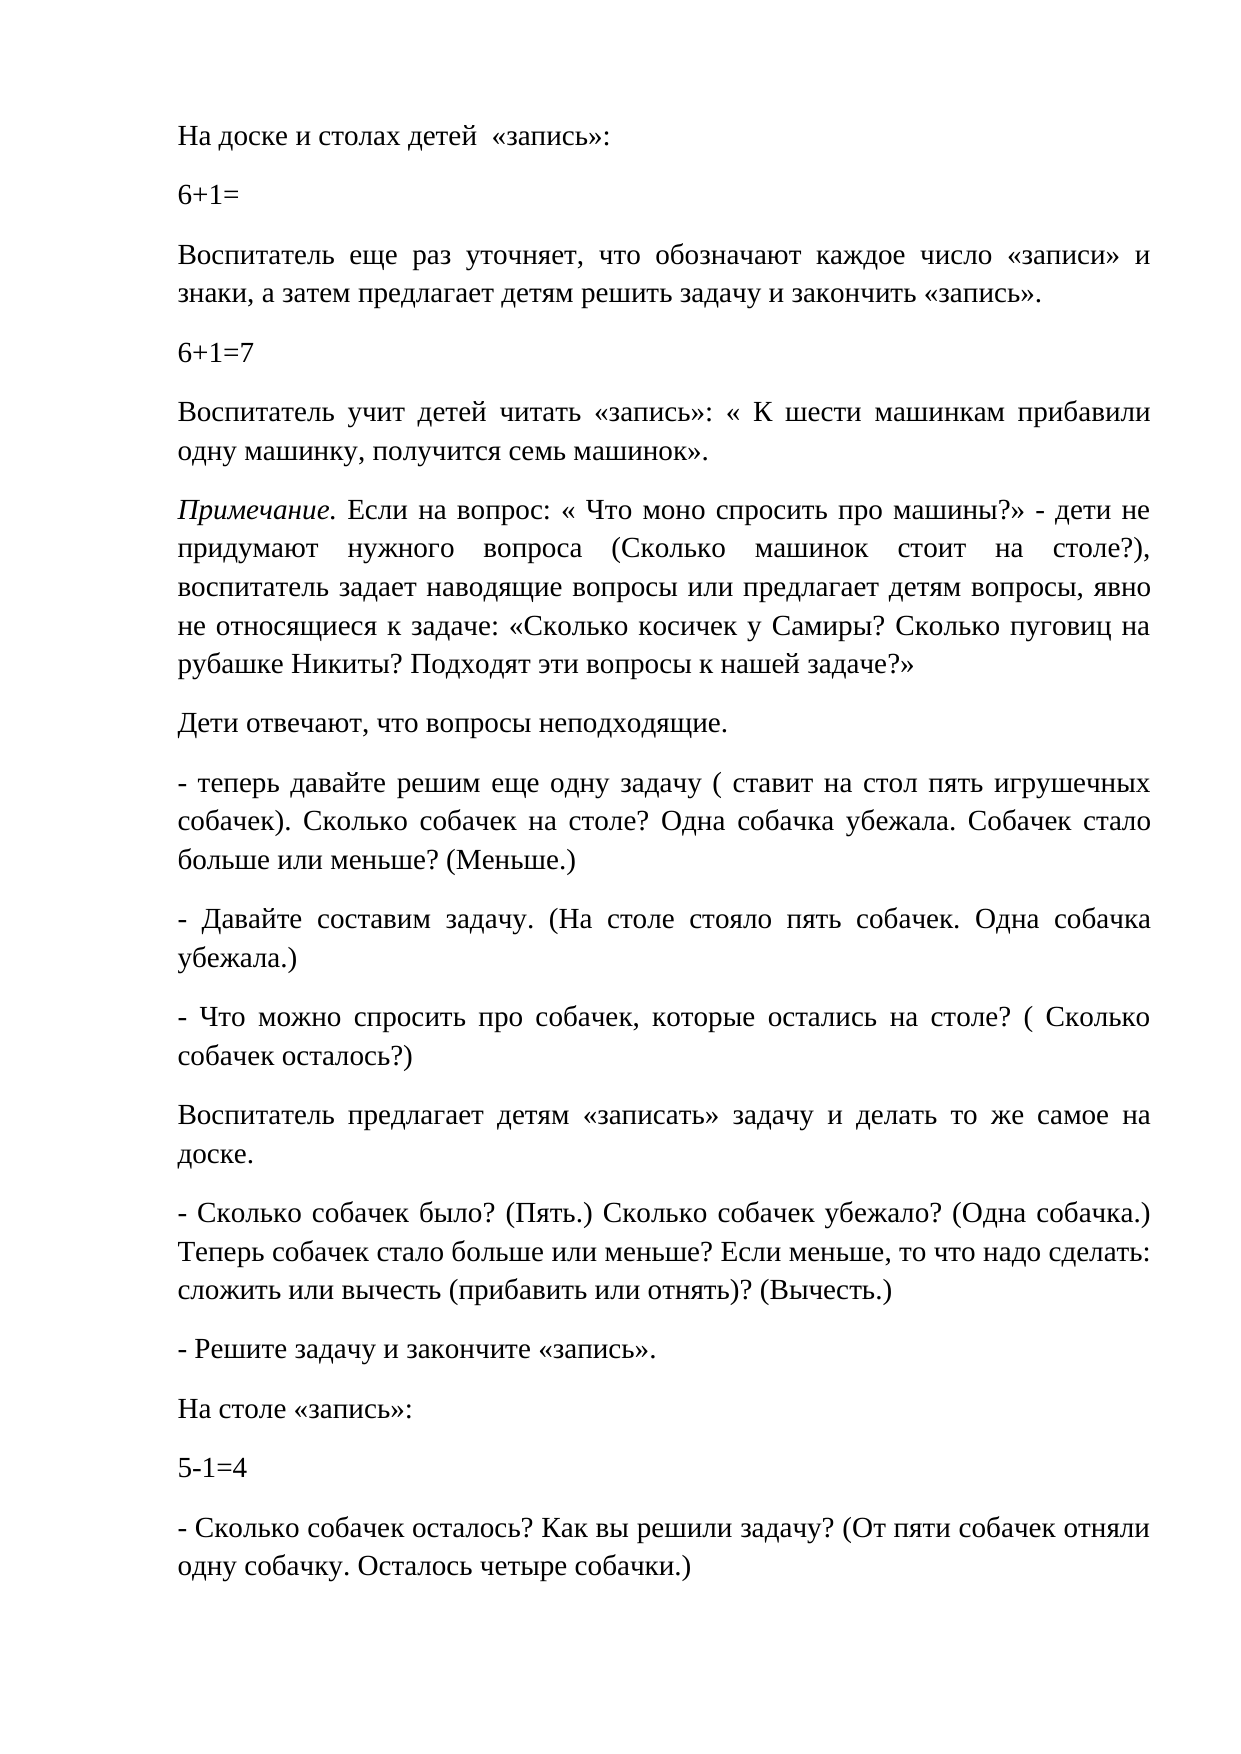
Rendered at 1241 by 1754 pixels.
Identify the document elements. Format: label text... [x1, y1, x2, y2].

text Примечание. Если на вопрос: « Что моно спросить про машины?» - дети не придумают нужного вопроса (Сколько машинок стоит на столе?), воспитатель задает наводящие вопросы или предлагает детям вопросы, явно не относящиеся к задаче: «Сколько косичек у Самиры? Сколько пуговиц на рубашке Никиты? Подходят эти вопросы к нашей задаче?» [177, 492, 1152, 680]
text - Давайте составим задачу. (На столе стояло пять собачек. Одна собачка убежала.) [177, 901, 1152, 973]
text - теперь давайте решим еще одну задачу ( ставит на стол пять игрушечных собачек). Сколько собачек на столе? Одна собачка убежала. Собачек стало больше или меньше? (Меньше.) [177, 765, 1152, 876]
text На столе «запись»: [177, 1391, 1152, 1424]
text - Сколько собачек было? (Пять.) Сколько собачек убежало? (Одна собачка.) Теперь собачек стало больше или меньше? Если меньше, то что надо сделать: сложить или вычесть (прибавить или отнять)? (Вычесть.) [177, 1195, 1152, 1306]
text На доске и столах детей «запись»: [177, 118, 1152, 152]
text - Решите задачу и закончите «запись». [177, 1332, 1152, 1365]
text 5-1=4 [177, 1450, 1152, 1484]
text Дети отвечают, что вопросы неподходящие. [177, 706, 1152, 739]
text 6+1=7 [177, 335, 1152, 368]
text Воспитатель предлагает детям «записать» задачу и делать то же самое на доске. [177, 1097, 1152, 1169]
text 6+1= [177, 177, 1152, 211]
text - Что можно спросить про собачек, которые остались на столе? ( Сколько собачек осталось?) [177, 999, 1152, 1071]
text Воспитатель еще раз уточняет, что обозначают каждое число «записи» и знаки, а затем предлагает детям решить задачу и закончить «запись». [177, 237, 1152, 309]
text - Сколько собачек осталось? Как вы решили задачу? (От пяти собачек отняли одну собачку. Осталось четыре собачки.) [177, 1510, 1152, 1582]
text Воспитатель учит детей читать «запись»: « К шести машинкам прибавили одну машинку, получится семь машинок». [177, 394, 1152, 466]
